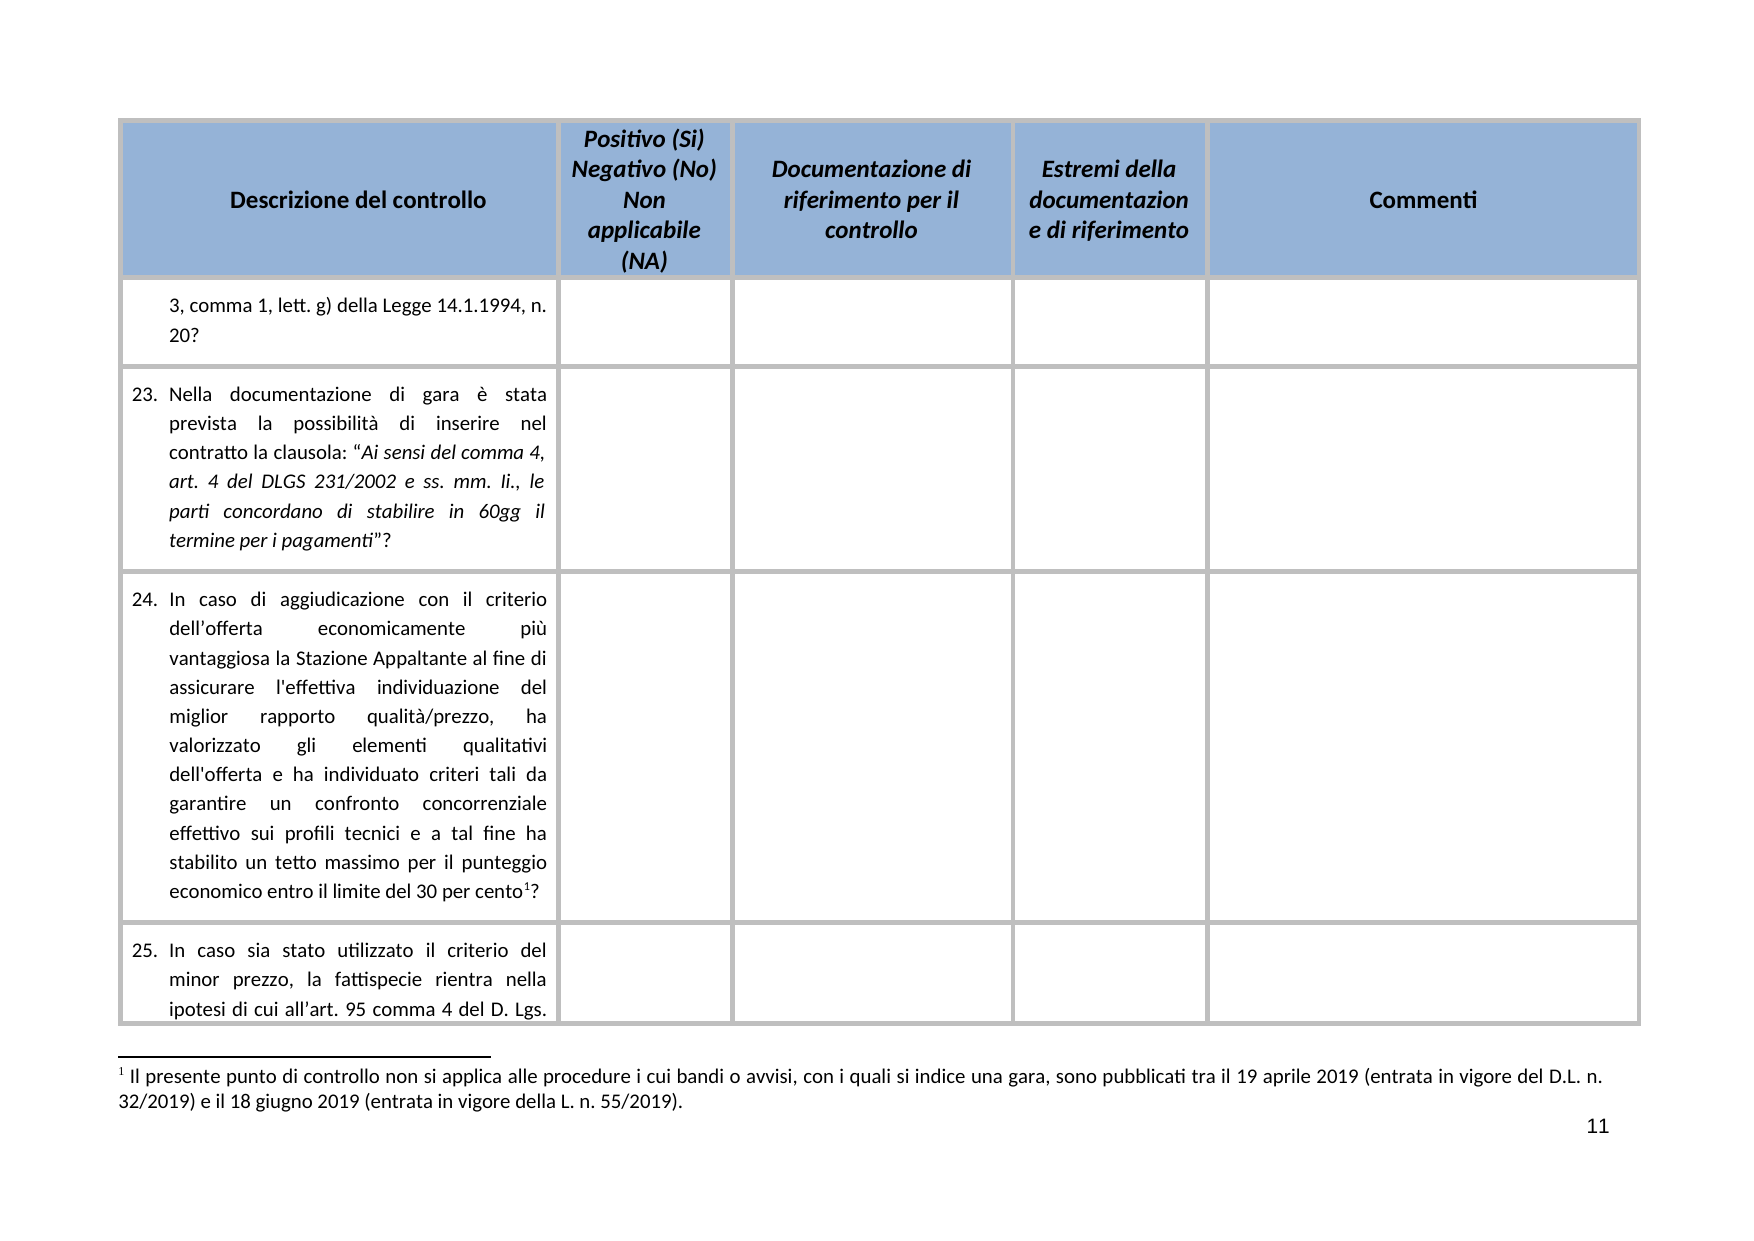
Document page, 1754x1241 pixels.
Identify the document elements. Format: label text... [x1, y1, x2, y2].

table_cell [1210, 925, 1637, 1021]
table_cell [1210, 574, 1637, 920]
table_cell [1015, 280, 1205, 364]
table_header Descrizione del controllo [123, 123, 556, 275]
table_cell [735, 369, 1011, 569]
table_cell [1015, 925, 1205, 1021]
table_header Documentazione di riferimento per il controllo [735, 123, 1011, 275]
table_cell [1015, 574, 1205, 920]
table_cell [1210, 369, 1637, 569]
table_header Positivo (Si) Negativo (No) Non applicabile (NA) [561, 123, 730, 275]
table_cell [1210, 280, 1637, 364]
table_cell In caso sia stato utilizzato il criterio del minor prezzo, la fattispecie rientra nella ipotesi di cui all’art. 95 comma 4 del D. Lgs. 50/2016? [123, 925, 556, 1021]
table_header Commenti [1210, 123, 1637, 275]
table_cell [735, 925, 1011, 1021]
table_cell [735, 280, 1011, 364]
table_cell Nella documentazione di gara è stata prevista la possibilità di inserire nel contratto la clausola: “Ai sensi del comma 4, art. 4 del DLGS 231/2002 e ss. mm. Ii., le parti concordano di stabilire in 60gg il termine per i pagamenti”? [123, 369, 556, 569]
table_cell In caso di aggiudicazione con il criterio dell’offerta economicamente più vantaggiosa la Stazione Appaltante al fine di assicurare l'effettiva individuazione del miglior rapporto qualità/prezzo, ha valorizzato gli elementi qualitativi dell'offerta e ha individuato criteri tali da garantire un confronto concorrenziale effettivo sui profili tecnici e a tal fine ha stabilito un tetto massimo per il punteggio economico entro il limite del 30 per cento? [123, 574, 556, 920]
table_cell [735, 574, 1011, 920]
table_cell [561, 574, 730, 920]
table_header Estremi della documentazione di riferimento [1015, 123, 1205, 275]
table_cell [561, 280, 730, 364]
table_cell [561, 925, 730, 1021]
table_cell [561, 369, 730, 569]
table_cell [1015, 369, 1205, 569]
